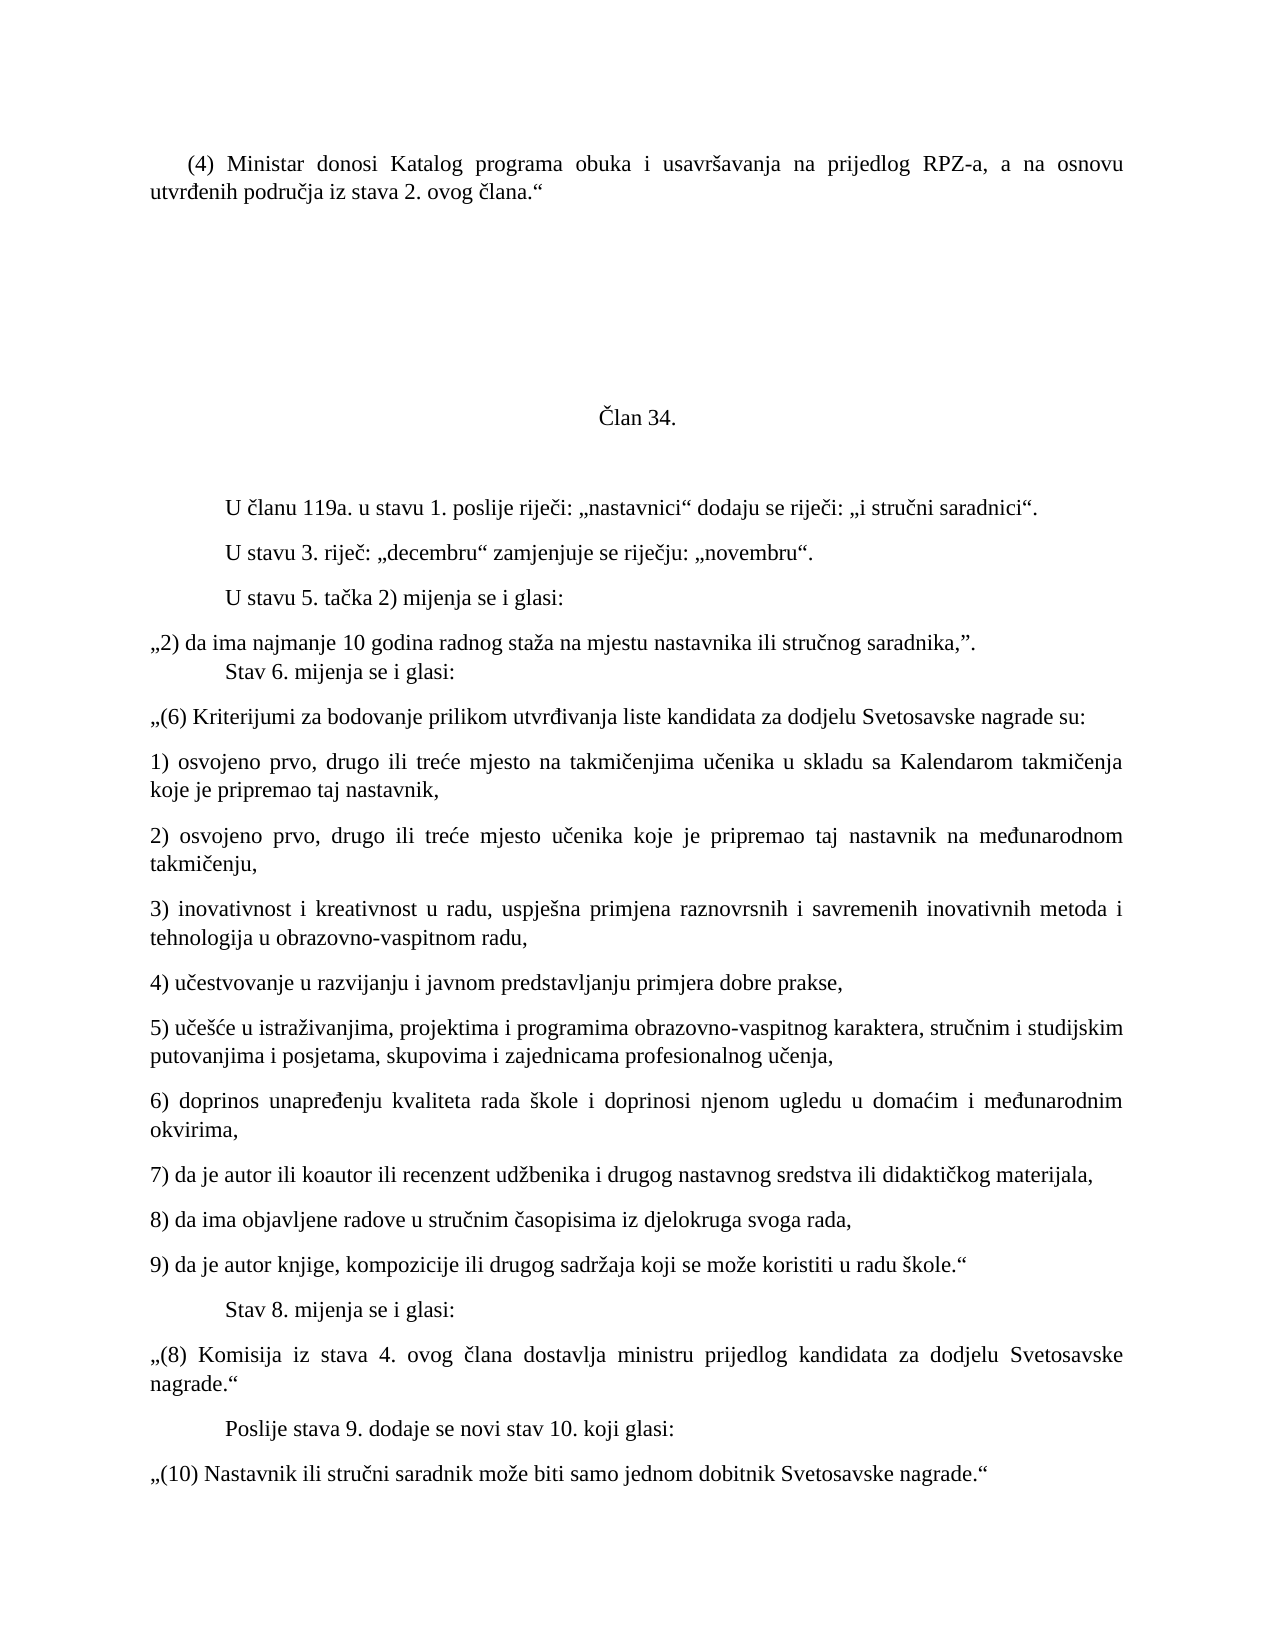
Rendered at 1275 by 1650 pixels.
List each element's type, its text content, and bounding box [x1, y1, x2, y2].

text 9) da je autor knjige, kompozicije ili drugog sadržaja koji se može koristiti u radu škole.“ [150, 1251, 1125, 1277]
text Član 34. [150, 404, 1125, 430]
text Stav 8. mijenja se i glasi: [150, 1296, 1125, 1323]
text „2) da ima najmanje 10 godina radnog staža na mjestu nastavnika ili stručnog saradnika,”. [150, 629, 1125, 656]
text 4) učestvovanje u razvijanju i javnom predstavljanju primjera dobre prakse, [150, 969, 1125, 995]
text (4) Ministar donosi Katalog programa obuka i usavršavanja na prijedlog RPZ-a, a na osnovu utvrđenih područja iz stava 2. ovog člana.“ [150, 150, 1125, 205]
text U članu 119a. u stavu 1. poslije riječi: „nastavnici“ dodaju se riječi: „i stručni saradnici“. [150, 494, 1125, 521]
text „(6) Kriterijumi za bodovanje prilikom utvrđivanja liste kandidata za dodjelu Svetosavske nagrade su: [150, 703, 1125, 729]
text 6) doprinos unapređenju kvaliteta rada škole i doprinosi njenom ugledu u domaćim i međunarodnim okvirima, [150, 1087, 1125, 1142]
text 3) inovativnost i kreativnost u radu, uspješna primjena raznovrsnih i savremenih inovativnih metoda i tehnologija u obrazovno-vaspitnom radu, [150, 895, 1125, 950]
text „(8) Komisija iz stava 4. ovog člana dostavlja ministru prijedlog kandidata za dodjelu Svetosavske nagrade.“ [150, 1341, 1125, 1396]
text Stav 6. mijenja se i glasi: [150, 658, 1125, 684]
text 1) osvojeno prvo, drugo ili treće mjesto na takmičenjima učenika u skladu sa Kalendarom takmičenja koje je pripremao taj nastavnik, [150, 748, 1125, 803]
text 7) da je autor ili koautor ili recenzent udžbenika i drugog nastavnog sredstva ili didaktičkog materijala, [150, 1161, 1125, 1187]
text 2) osvojeno prvo, drugo ili treće mjesto učenika koje je pripremao taj nastavnik na međunarodnom takmičenju, [150, 822, 1125, 876]
text Poslije stava 9. dodaje se novi stav 10. koji glasi: [150, 1415, 1125, 1441]
text 8) da ima objavljene radove u stručnim časopisima iz djelokruga svoga rada, [150, 1206, 1125, 1232]
text 5) učešće u istraživanjima, projektima i programima obrazovno-vaspitnog karaktera, stručnim i studijskim putovanjima i posjetama, skupovima i zajednicama profesionalnog učenja, [150, 1014, 1125, 1069]
text „(10) Nastavnik ili stručni saradnik može biti samo jednom dobitnik Svetosavske nagrade.“ [150, 1460, 1125, 1486]
text U stavu 5. tačka 2) mijenja se i glasi: [150, 584, 1125, 611]
text U stavu 3. riječ: „decembru“ zamjenjuje se riječju: „novembru“. [150, 539, 1125, 566]
